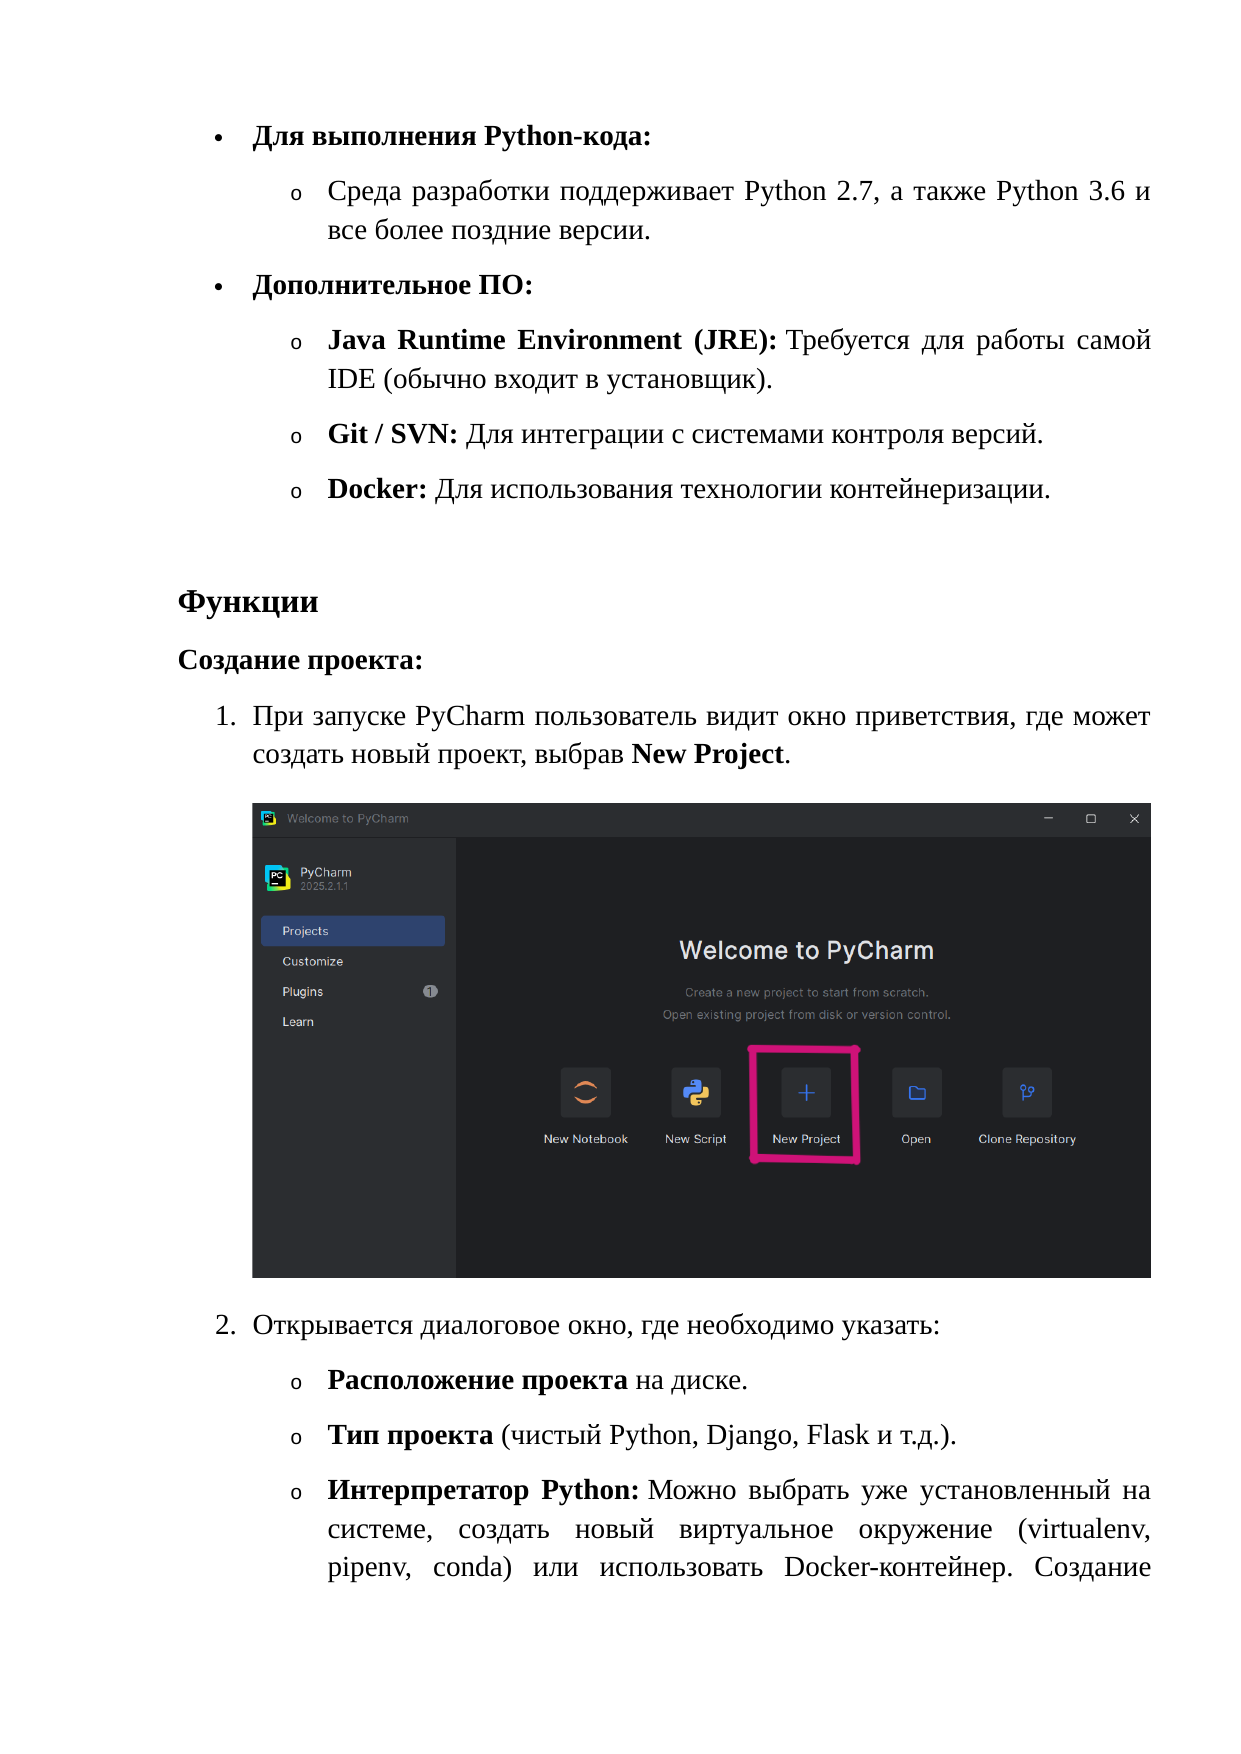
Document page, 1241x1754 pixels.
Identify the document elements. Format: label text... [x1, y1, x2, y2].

list Открывается диалоговое окно, где необходимо указать: [215, 1307, 1152, 1340]
list При запуске PyCharm пользователь видит окно приветствия, где может создать новый проект, выбрав New Project. [215, 698, 1152, 770]
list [290, 1472, 1152, 1583]
text Функции [177, 582, 1152, 620]
list Docker: Для использования технологии контейнеризации. [290, 471, 1152, 505]
text Создание проекта: [177, 642, 1152, 676]
picture [252, 803, 1151, 1278]
list Git / SVN: Для интеграции с системами контроля версий. [290, 416, 1152, 449]
list Дополнительное ПО: [215, 267, 1152, 301]
list Среда разработки поддерживает Python 2.7, а также Python 3.6 и все более поздние версии. [290, 173, 1152, 245]
list Для выполнения Python-кода: [215, 118, 1152, 152]
list Java Runtime Environment (JRE): Требуется для работы самой IDE (обычно входит в установщик). [290, 322, 1152, 394]
list Тип проекта (чистый Python, Django, Flask и т.д.). [290, 1417, 1152, 1451]
list Расположение проекта на диске. [290, 1362, 1152, 1396]
